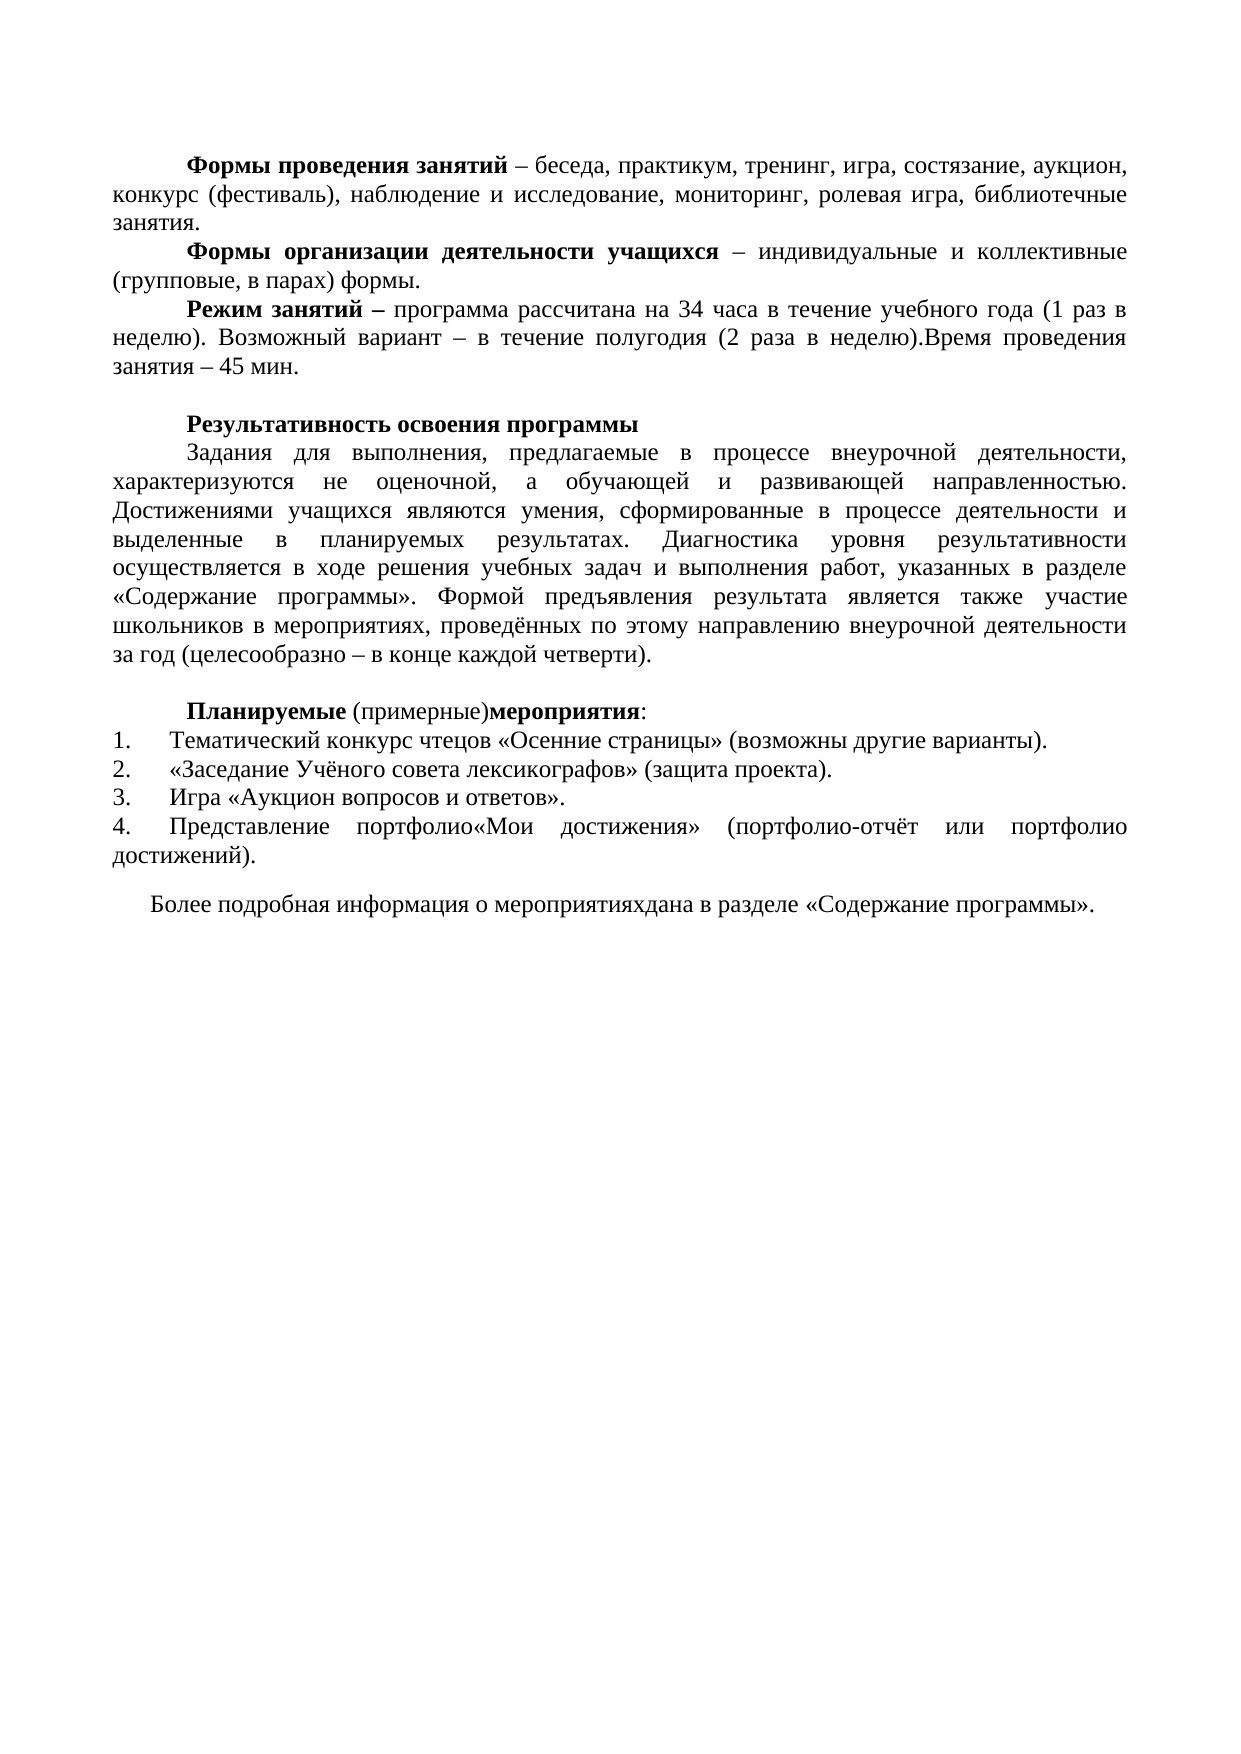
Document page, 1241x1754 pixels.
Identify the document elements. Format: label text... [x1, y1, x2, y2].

list Тематический конкурс чтецов «Осенние страницы» (возможны другие варианты). [112, 725, 1128, 754]
list Представление портфолио«Мои достижения» (портфолио-отчёт или портфолио достижений). [112, 811, 1128, 869]
text Более подробная информация о мероприятияхдана в разделе «Содержание программы». [150, 889, 1128, 918]
text Результативность освоения программы [112, 409, 1128, 437]
text Задания для выполнения, предлагаемые в процессе внеурочной деятельности, характеризуются не оценочной, а обучающей и развивающей направленностью. Достижениями учащихся являются умения, сформированные в процессе деятельности и выделенные в планируемых результатах. Диагностика уровня результативности осуществляется в ходе решения учебных задач и выполнения работ, указанных в разделе «Содержание программы». Формой предъявления результата является также участие школьников в мероприятиях, проведённых по этому направлению внеурочной деятельности за год (целесообразно – в конце каждой четверти). [112, 437, 1128, 667]
text Формы проведения занятий – беседа, практикум, тренинг, игра, состязание, аукцион, конкурс (фестиваль), наблюдение и исследование, мониторинг, ролевая игра, библиотечные занятия. [112, 150, 1128, 236]
text Формы организации деятельности учащихся – индивидуальные и коллективные (групповые, в парах) формы. [112, 236, 1128, 294]
list «Заседание Учёного совета лексикографов» (защита проекта). [112, 754, 1128, 782]
text Режим занятий – программа рассчитана на 34 часа в течение учебного года (1 раз в неделю). Возможный вариант – в течение полугодия (2 раза в неделю).Время проведения занятия – 45 мин. [112, 294, 1128, 380]
list Игра «Аукцион вопросов и ответов». [112, 782, 1128, 811]
text Планируемые (примерные)мероприятия: [112, 696, 1128, 725]
